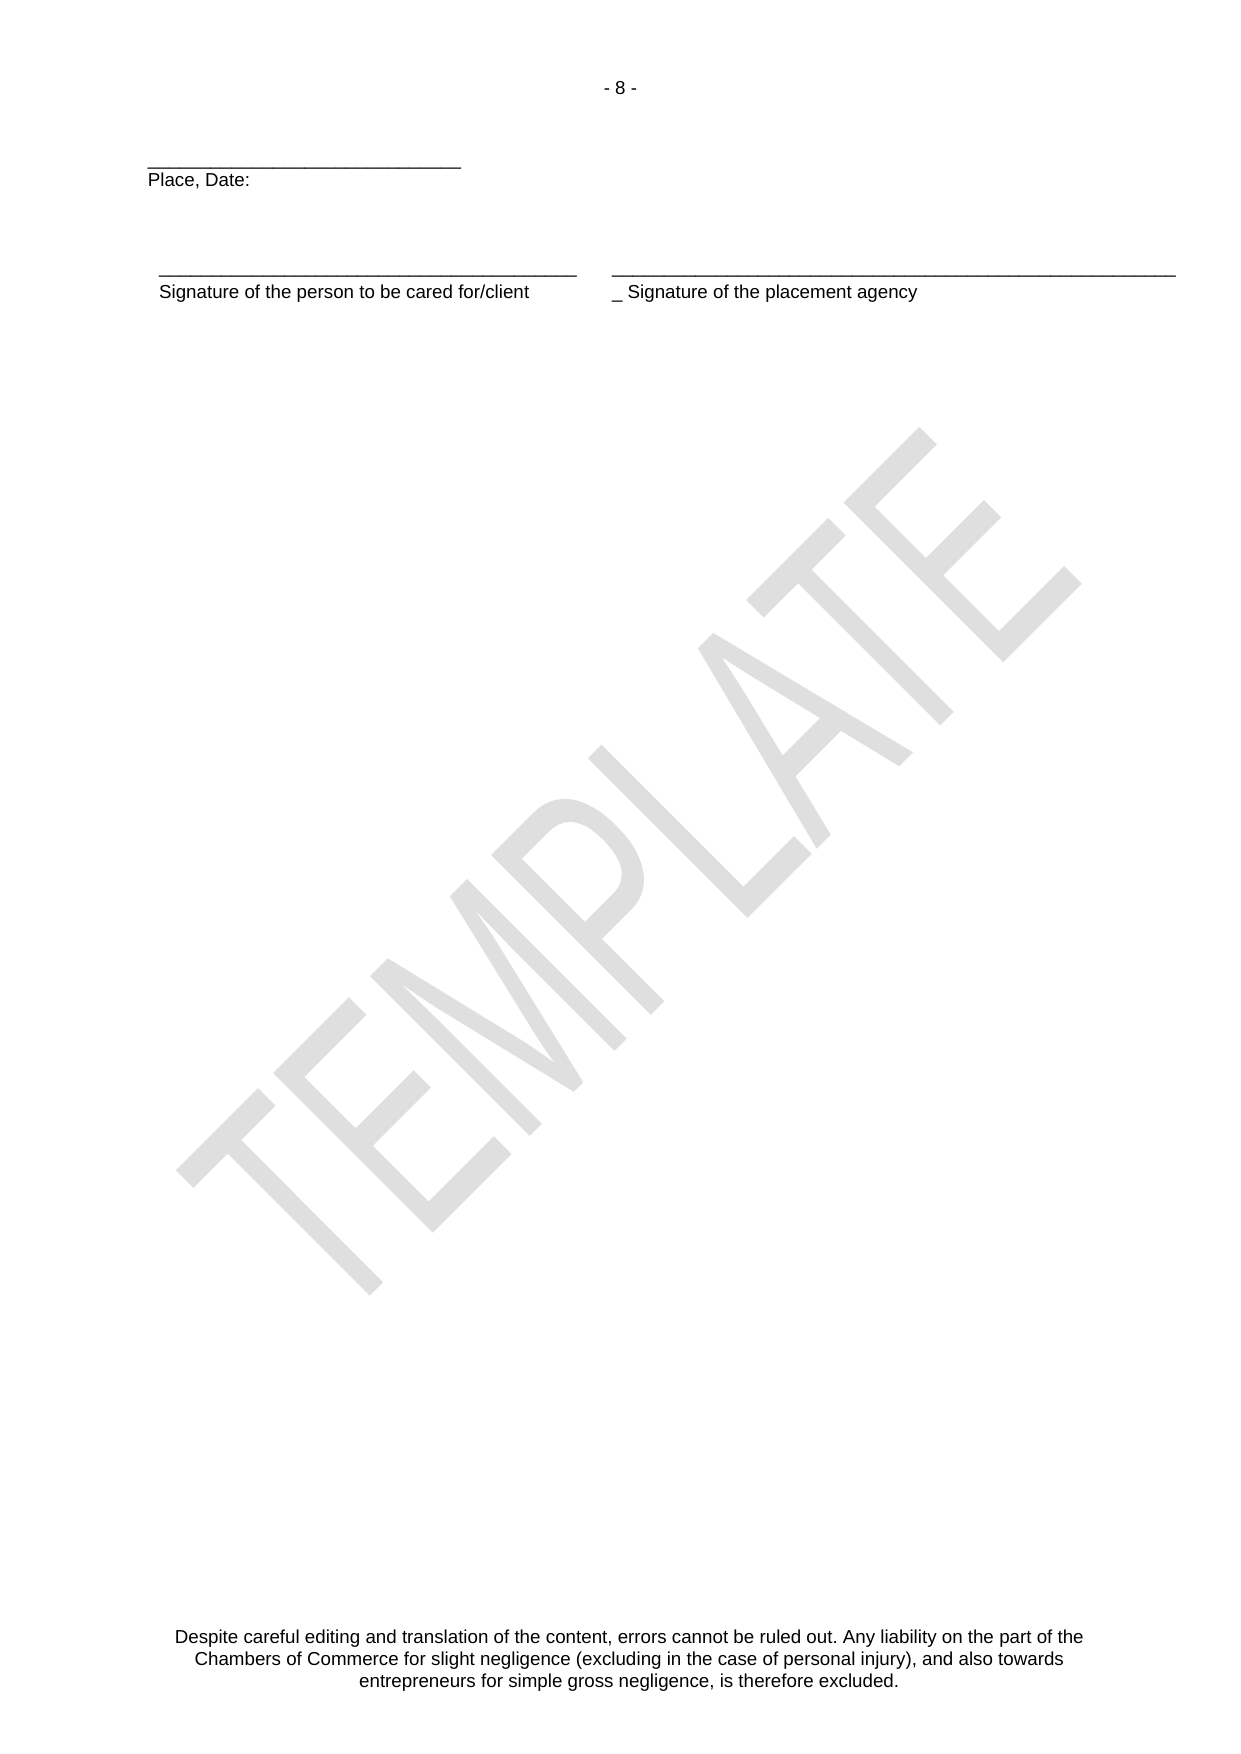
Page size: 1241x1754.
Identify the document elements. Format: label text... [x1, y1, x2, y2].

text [148, 148, 1110, 191]
table_header ________________________________________ Signature of the person to be cared for/client [148, 191, 601, 316]
table_header _______________________________________________________ Signature of the placement agency [601, 191, 1197, 316]
